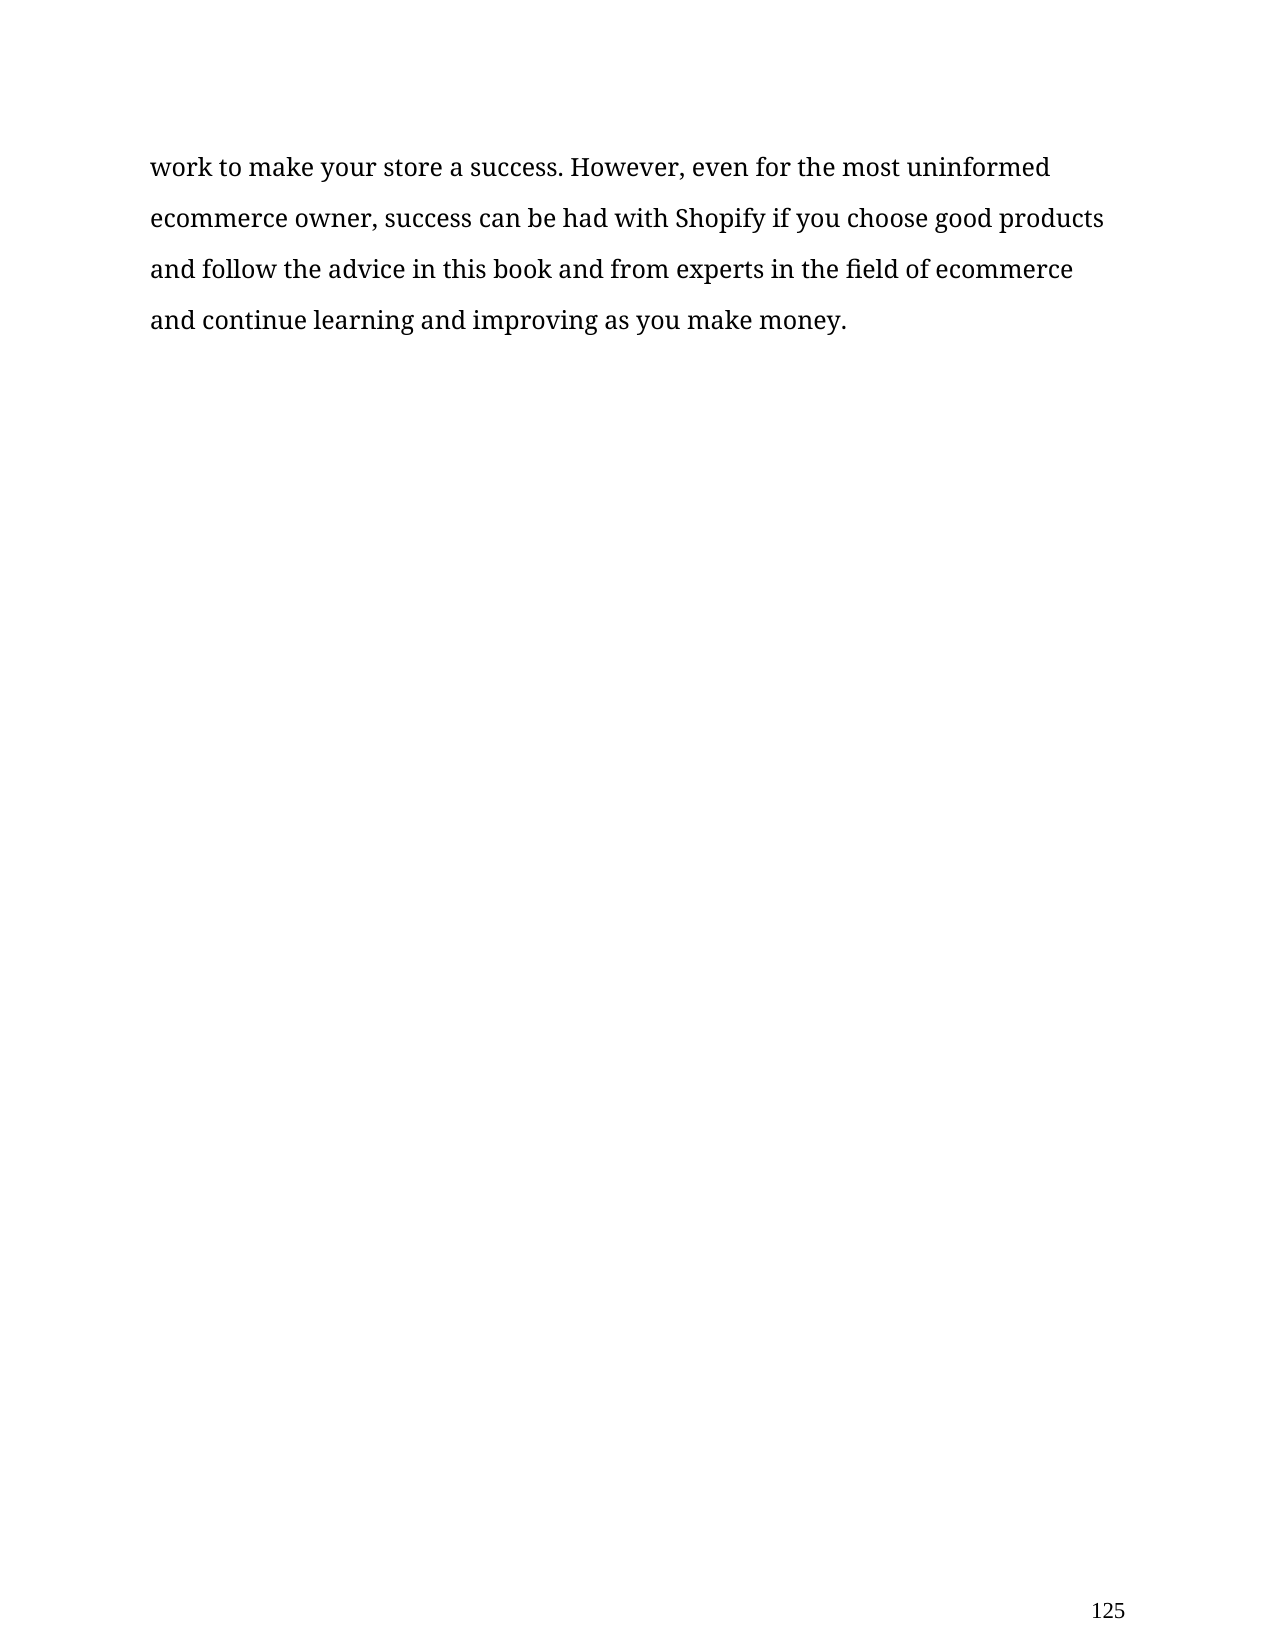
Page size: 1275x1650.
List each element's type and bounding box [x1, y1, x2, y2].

text [150, 150, 1121, 337]
